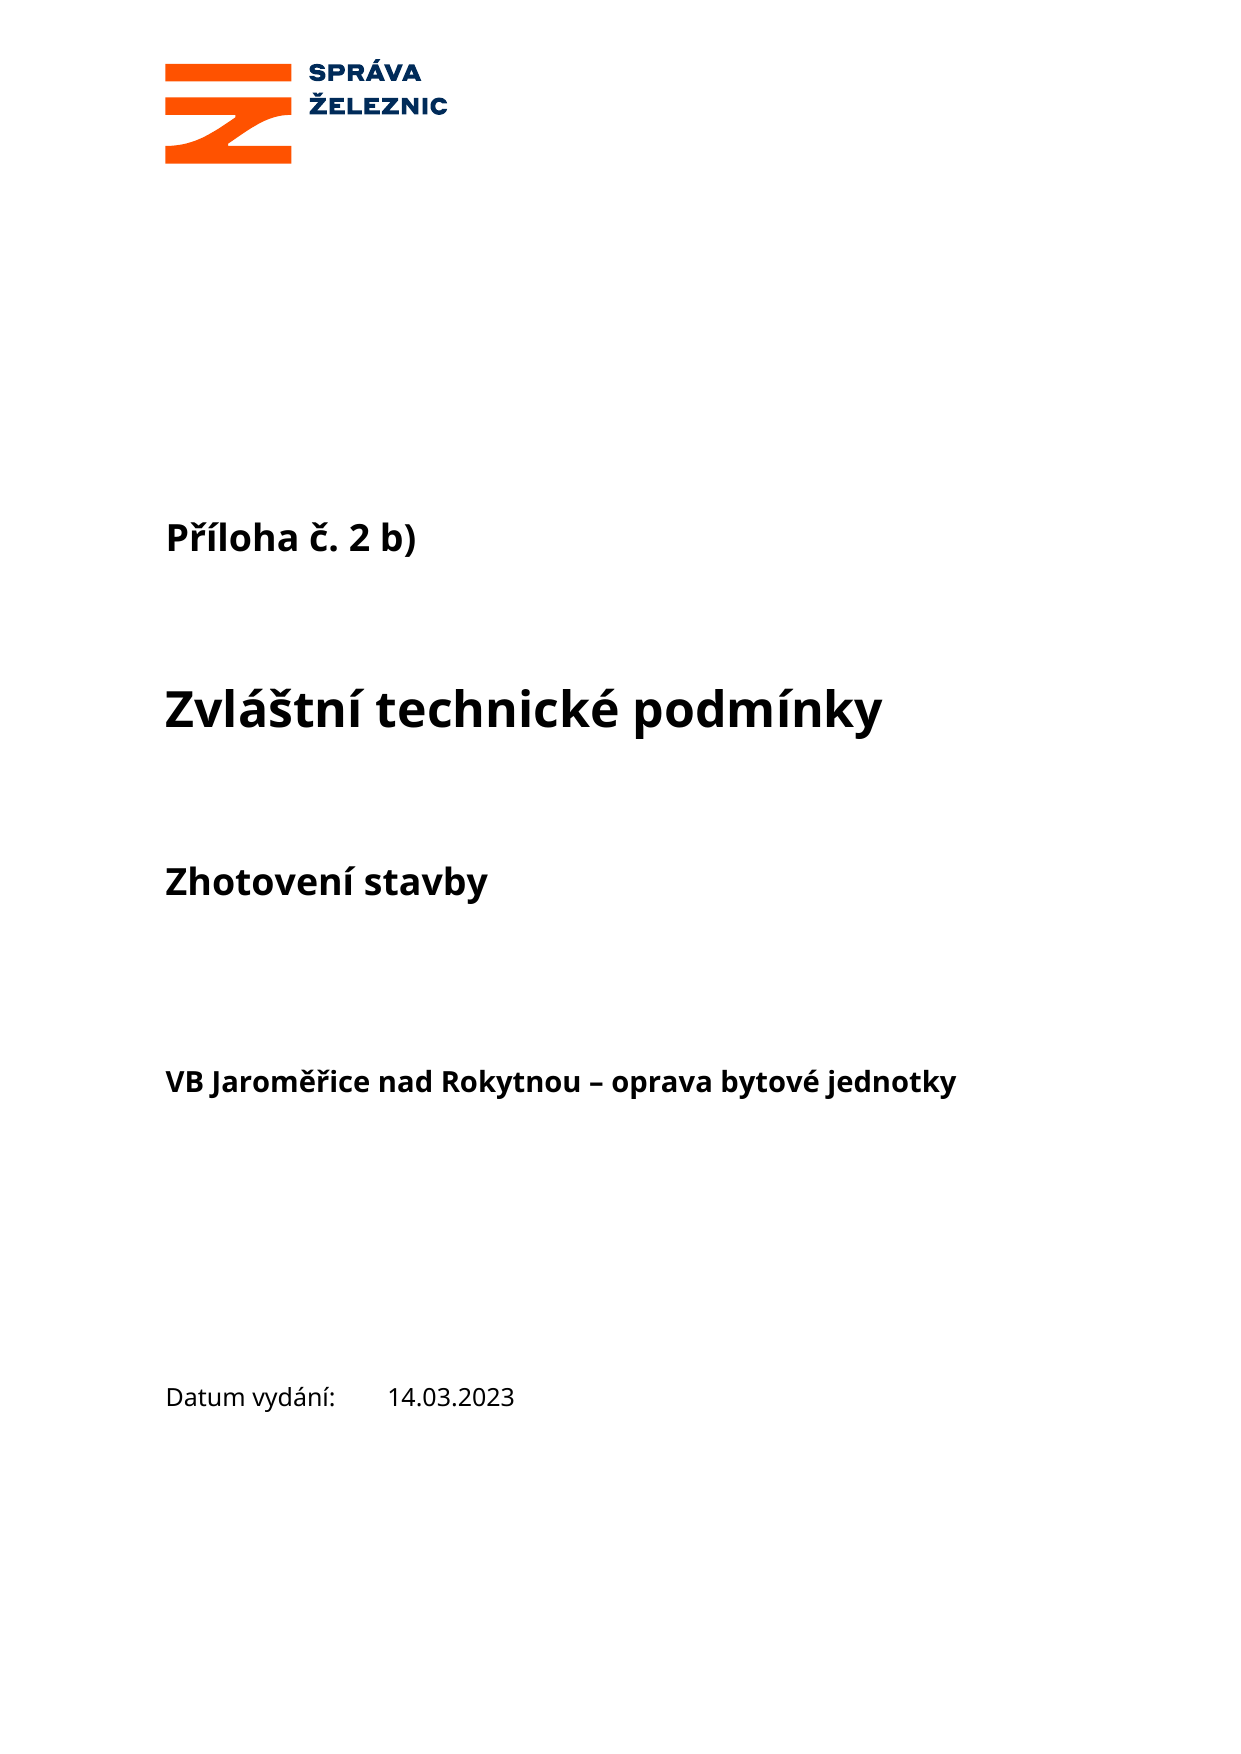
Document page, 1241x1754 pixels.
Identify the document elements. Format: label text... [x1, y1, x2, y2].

text Příloha č. 2 b) [165, 512, 1075, 563]
text Zvláštní technické podmínky [165, 674, 1075, 742]
text Datum vydání: 14.03.2023 [165, 1379, 1075, 1413]
text Zhotovení stavby [165, 855, 1075, 906]
text VB Jaroměřice nad Rokytnou – oprava bytové jednotky [165, 1061, 1075, 1101]
